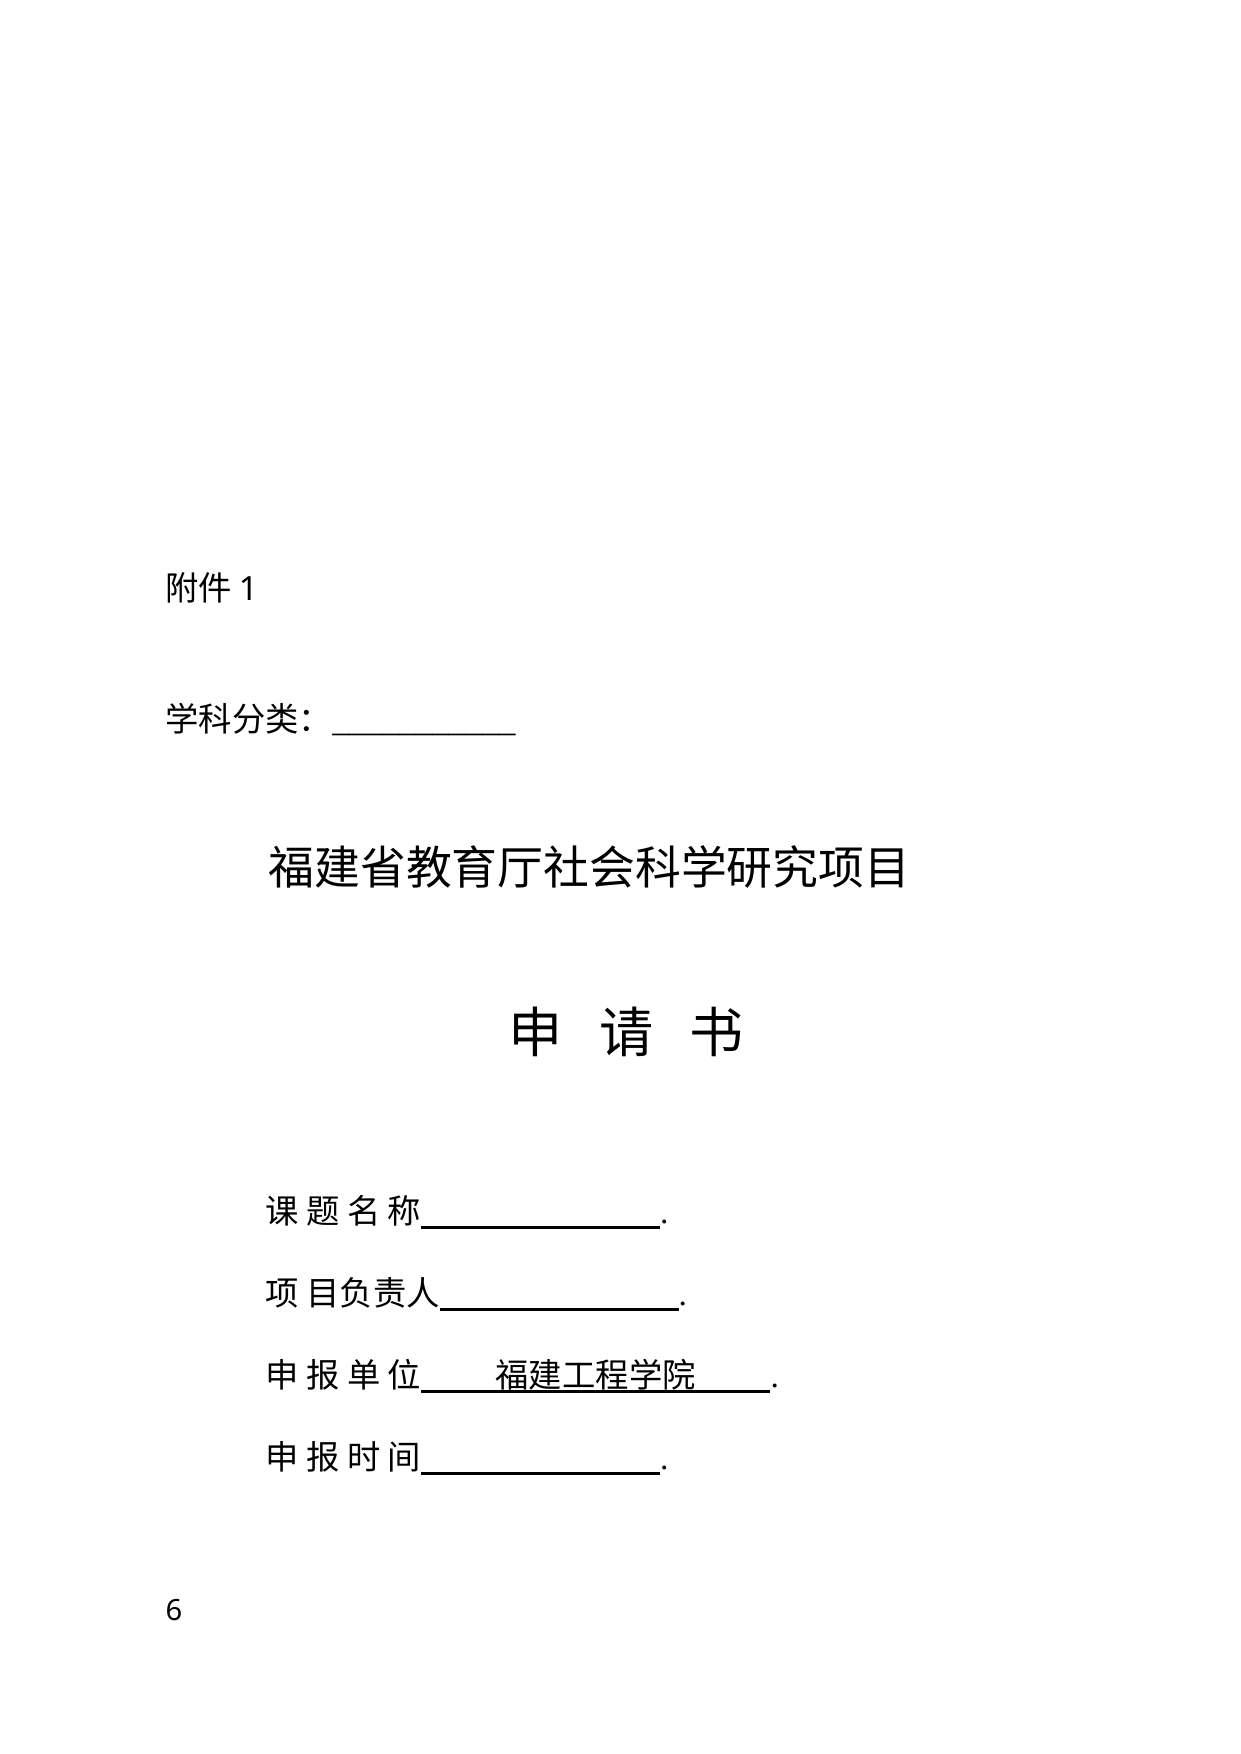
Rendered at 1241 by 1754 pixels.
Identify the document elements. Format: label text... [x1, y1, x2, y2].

text 项 目负责人 . [165, 1258, 1087, 1324]
text 学科分类：___________ [165, 684, 1087, 750]
text 申 请 书 [165, 980, 1087, 1078]
text 申 报 单 位 福建工程学院 . [165, 1340, 1087, 1406]
text 申 报 时 间 . [165, 1422, 1087, 1488]
text 课 题 名 称 . [165, 1176, 1087, 1242]
text 附件1 [165, 553, 1087, 619]
text 福建省教育厅社会科学研究项目 [34, 816, 1087, 914]
